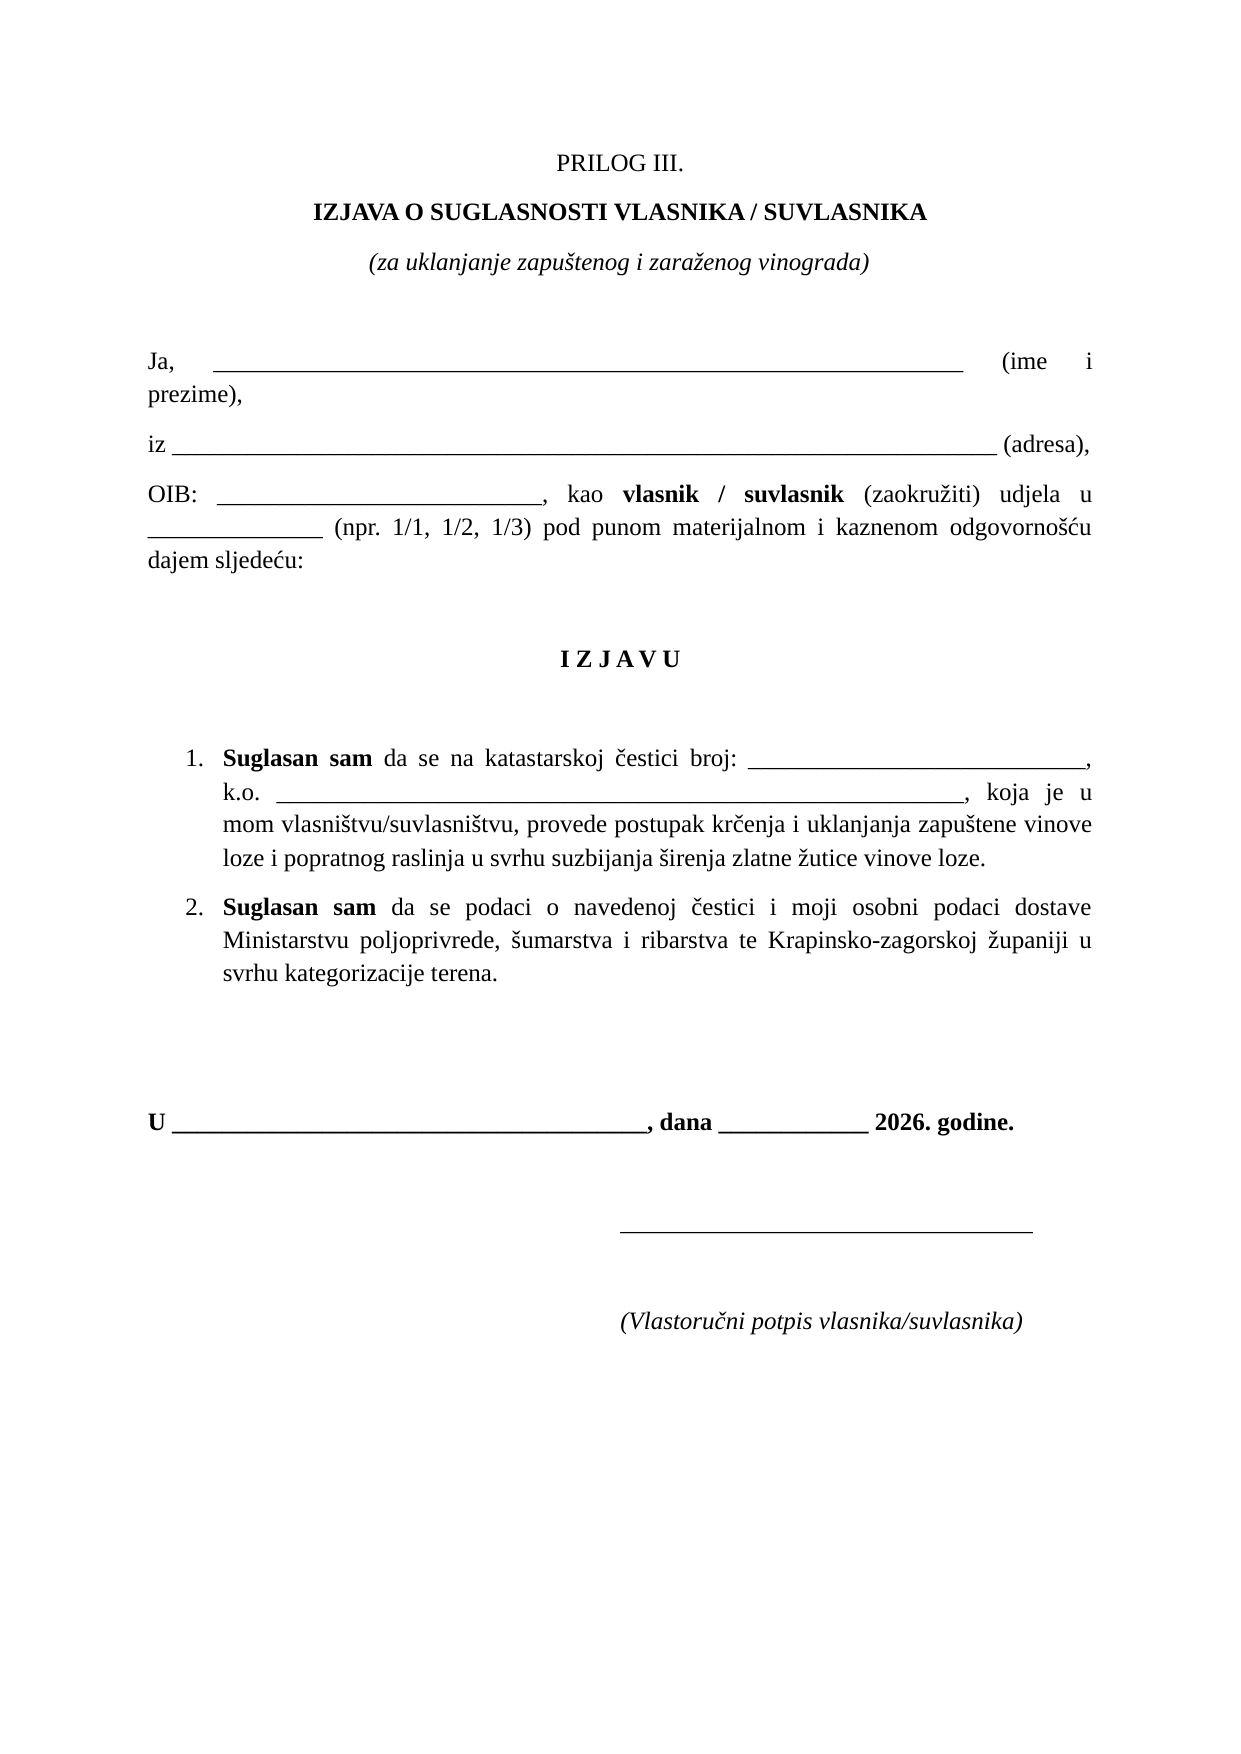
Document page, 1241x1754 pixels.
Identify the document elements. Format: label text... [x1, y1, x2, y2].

text PRILOG III. [148, 148, 1093, 176]
text (Vlastoručni potpis vlasnika/suvlasnika) [620, 1306, 1093, 1335]
list Suglasan sam da se podaci o navedenoj čestici i moji osobni podaci dostave Ministarstvu poljoprivrede, šumarstva i ribarstva te Krapinsko-zagorskoj županiji u svrhu kategorizacije terena. [185, 892, 1093, 987]
text U ______________________________________, dana ____________ 2026. godine. [148, 1107, 1093, 1136]
text I Z J A V U [148, 644, 1093, 673]
text IZJAVA O SUGLASNOSTI VLASNIKA / SUVLASNIKA [148, 197, 1093, 226]
text OIB: __________________________, kao vlasnik / suvlasnik (zaokružiti) udjela u ______________ (npr. 1/1, 1/2, 1/3) pod punom materijalnom i kaznenom odgovornošću dajem sljedeću: [148, 479, 1093, 573]
text iz __________________________________________________________________ (adresa), [148, 429, 1093, 458]
text (za uklanjanje zapuštenog i zaraženog vinograda) [148, 247, 1093, 276]
text _________________________________ [620, 1207, 1093, 1236]
list Suglasan sam da se na katastarskoj čestici broj: ___________________________, k.o. _______________________________________________________, koja je u mom vlasništvu/suvlasništvu, provede postupak krčenja i uklanjanja zapuštene vinove loze i popratnog raslinja u svrhu suzbijanja širenja zlatne žutice vinove loze. [185, 743, 1093, 871]
text Ja, ____________________________________________________________ (ime i prezime), [148, 346, 1093, 408]
